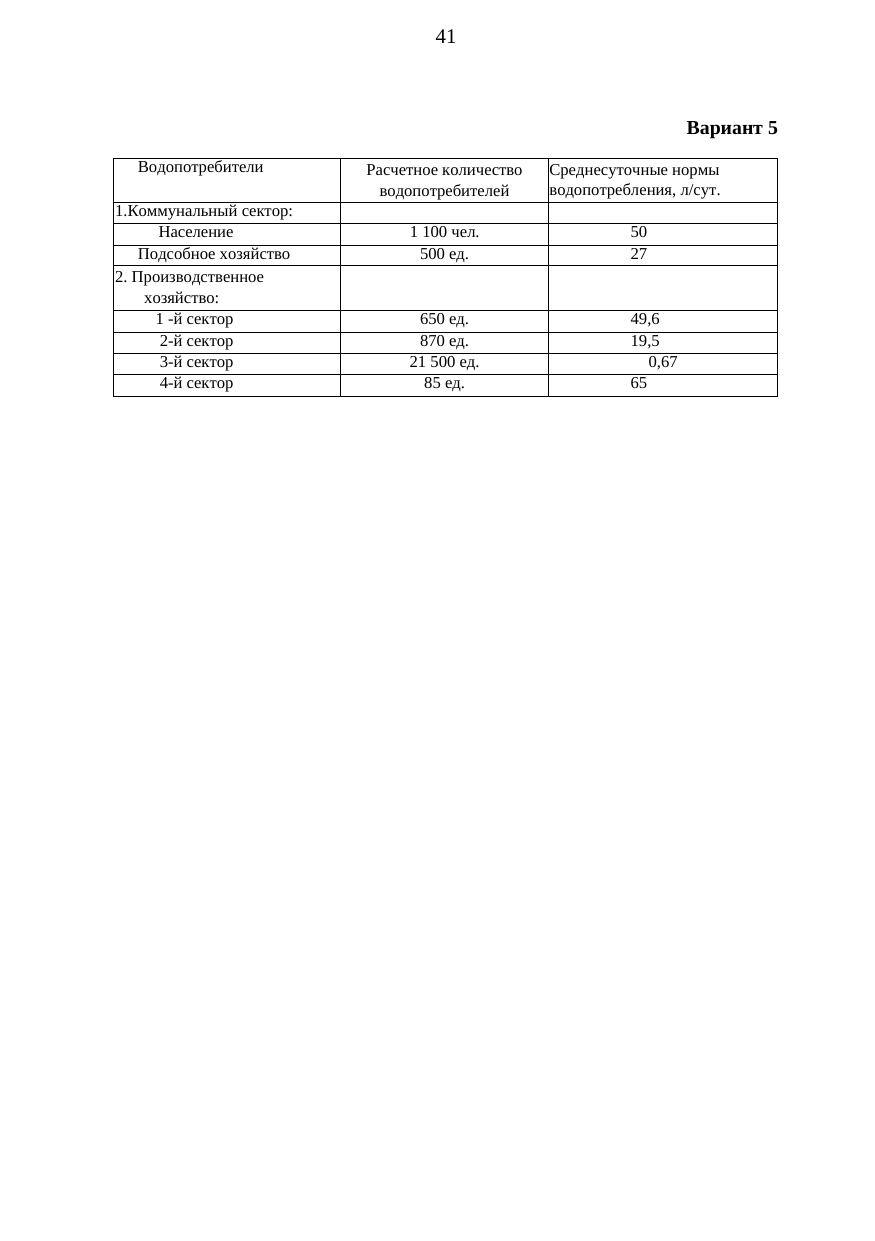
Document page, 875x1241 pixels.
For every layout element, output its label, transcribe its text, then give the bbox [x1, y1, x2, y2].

table_cell 1 -й сектор [114, 311, 340, 332]
table_cell 50 [549, 224, 777, 245]
table_header Расчетное количество водопотребителей [341, 159, 548, 202]
table_cell 500 ед. [341, 246, 548, 265]
table_cell 21 500 ед. [341, 354, 548, 374]
table_cell [341, 203, 548, 223]
text Вариант 5 [114, 118, 778, 158]
table_cell 85 ед. [341, 375, 548, 396]
table_cell Население [114, 224, 340, 245]
table_cell 27 [549, 246, 777, 265]
table_cell 2-й сектор [114, 333, 340, 353]
table_cell 3-й сектор [114, 354, 340, 374]
table_cell 19,5 [549, 333, 777, 353]
table_cell [549, 203, 777, 223]
table_cell 1 100 чел. [341, 224, 548, 245]
table_cell 2. Производственное хозяйство: [114, 266, 340, 310]
table_cell 1.Коммунальный сектор: [114, 203, 340, 223]
table_cell 65 [549, 375, 777, 396]
table_cell [341, 266, 548, 310]
table_cell 0,67 [549, 354, 777, 374]
table_cell 4-й сектор [114, 375, 340, 396]
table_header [549, 159, 777, 202]
table_cell 49,6 [549, 311, 777, 332]
table_cell [549, 266, 777, 310]
table_cell 870 ед. [341, 333, 548, 353]
table_cell 650 ед. [341, 311, 548, 332]
table_cell Подсобное хозяйство [114, 246, 340, 265]
table_header Водопотребители [114, 159, 340, 202]
